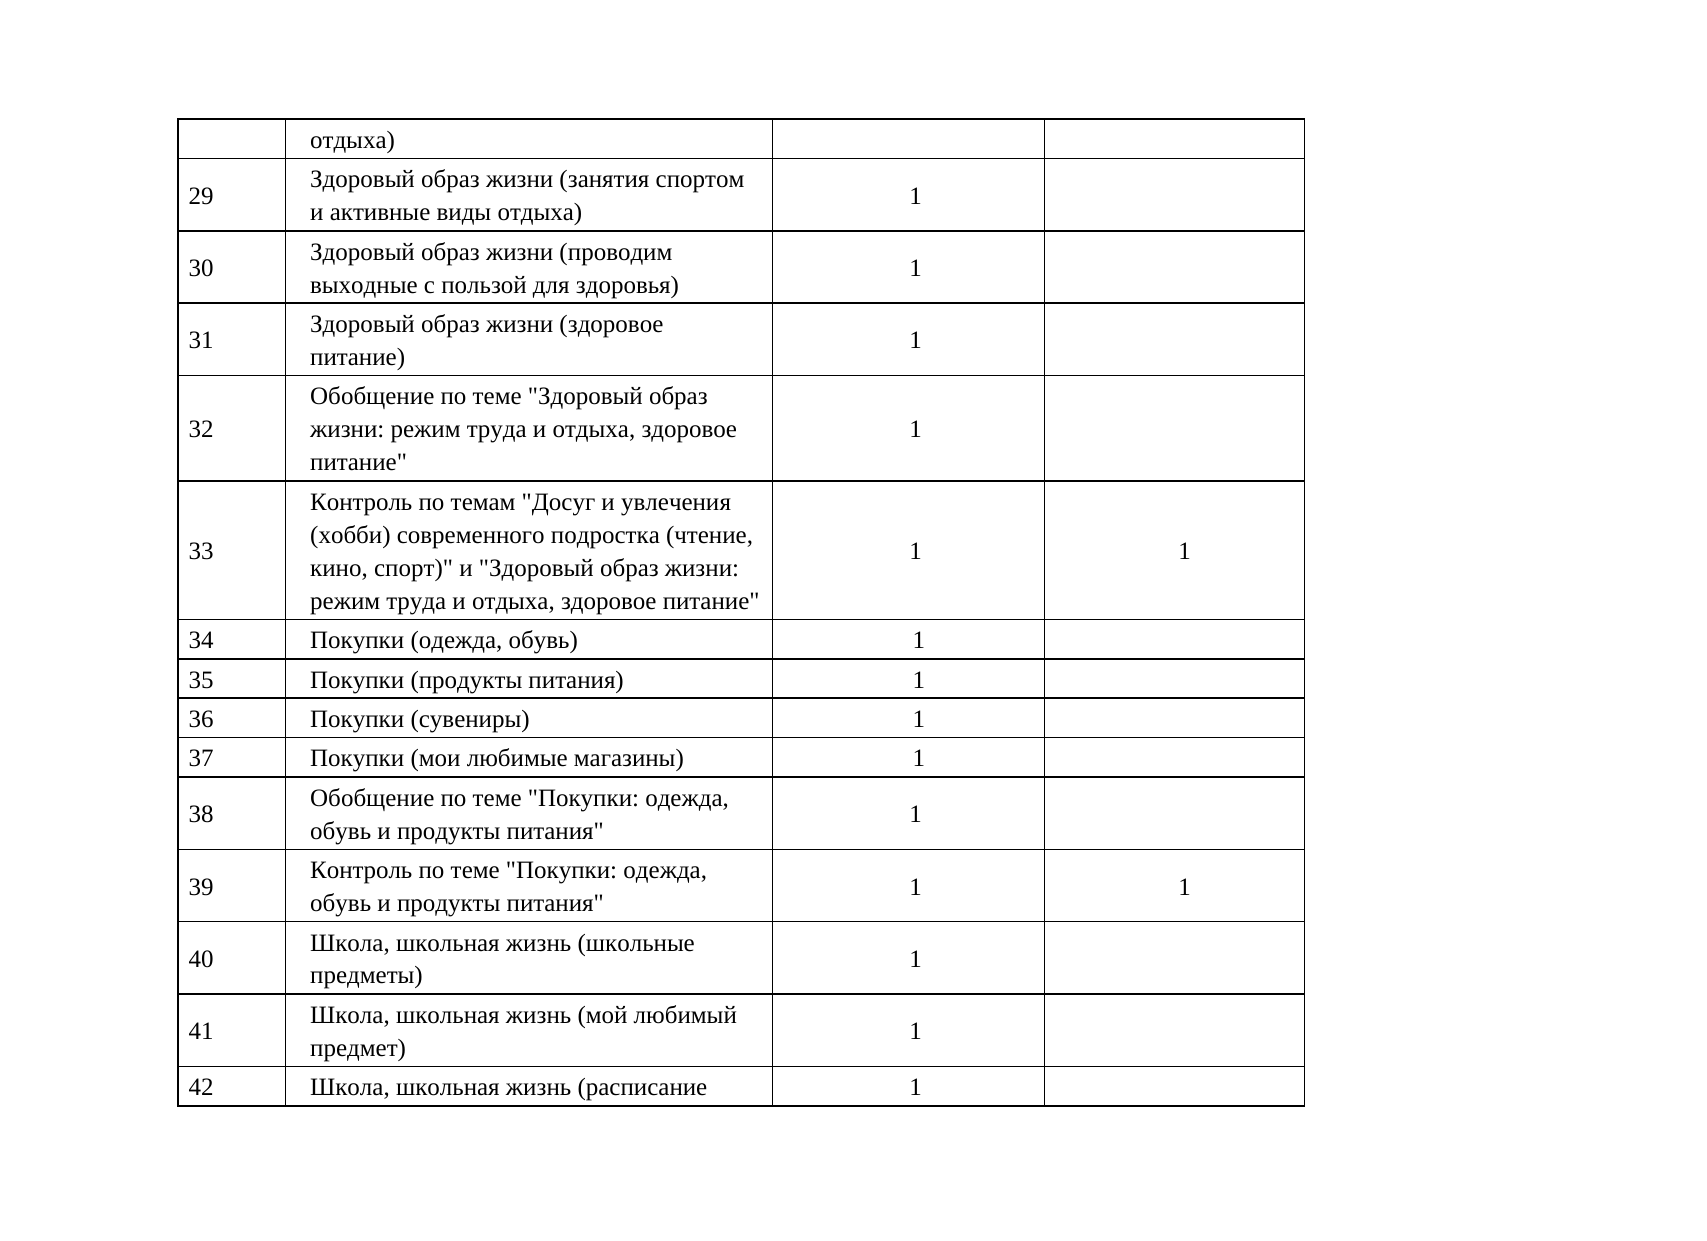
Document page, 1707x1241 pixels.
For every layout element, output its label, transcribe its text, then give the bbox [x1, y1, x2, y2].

table_cell Обобщение по теме "Здоровый образ жизни: режим труда и отдыха, здоровое питание" [286, 376, 772, 480]
table_cell [1045, 778, 1304, 848]
table_cell 31 [179, 304, 285, 375]
table_cell 34 [179, 620, 285, 658]
table_cell 37 [179, 738, 285, 776]
table_cell [1045, 620, 1304, 658]
table_cell 40 [179, 922, 285, 993]
table_cell 1 [773, 922, 1044, 993]
table_cell 39 [179, 850, 285, 921]
table_cell Здоровый образ жизни (проводим выходные с пользой для здоровья) [286, 232, 772, 302]
table_cell 1 [773, 620, 1044, 658]
table_cell Школа, школьная жизнь (школьные предметы) [286, 922, 772, 993]
table_cell 1 [773, 1067, 1044, 1105]
table_cell 1 [1045, 850, 1304, 921]
table_cell 32 [179, 376, 285, 480]
table_cell 1 [1045, 482, 1304, 618]
table_cell 1 [773, 699, 1044, 737]
table_cell 36 [179, 699, 285, 737]
table_cell 35 [179, 660, 285, 697]
table_cell 1 [773, 850, 1044, 921]
table_cell 1 [773, 738, 1044, 776]
table_cell Школа, школьная жизнь (мой любимый предмет) [286, 995, 772, 1066]
table_cell 1 [773, 304, 1044, 375]
table_cell 38 [179, 778, 285, 848]
table_cell Здоровый образ жизни (занятия спортом и активные виды отдыха) [286, 159, 772, 230]
table_cell Покупки (сувениры) [286, 699, 772, 737]
table_cell [1045, 159, 1304, 230]
table_cell 1 [773, 232, 1044, 302]
table_cell 1 [773, 482, 1044, 618]
table_cell Покупки (мои любимые магазины) [286, 738, 772, 776]
table_cell 29 [179, 159, 285, 230]
table_cell Обобщение по теме "Покупки: одежда, обувь и продукты питания" [286, 778, 772, 848]
table_cell [1045, 376, 1304, 480]
table_cell 1 [773, 120, 1044, 157]
table_cell 42 [179, 1067, 285, 1105]
table_cell 1 [773, 778, 1044, 848]
table_cell Покупки (одежда, обувь) [286, 620, 772, 658]
table_cell [1045, 1067, 1304, 1105]
table_cell 1 [773, 660, 1044, 697]
table_cell Здоровый образ жизни (здоровое питание) [286, 304, 772, 375]
table_cell Покупки (продукты питания) [286, 660, 772, 697]
table_cell [1045, 995, 1304, 1066]
table_cell [1045, 232, 1304, 302]
table_cell [1045, 922, 1304, 993]
table_cell [1045, 738, 1304, 776]
table_cell 1 [773, 159, 1044, 230]
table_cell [286, 1067, 772, 1105]
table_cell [286, 120, 772, 157]
table_cell [1045, 660, 1304, 697]
table_cell 30 [179, 232, 285, 302]
table_cell [1045, 120, 1304, 157]
table_cell [1045, 699, 1304, 737]
table_cell 41 [179, 995, 285, 1066]
table_cell 33 [179, 482, 285, 618]
table_cell 28 [179, 120, 285, 157]
table_cell Контроль по теме "Покупки: одежда, обувь и продукты питания" [286, 850, 772, 921]
table_cell 1 [773, 376, 1044, 480]
table_cell Контроль по темам "Досуг и увлечения (хобби) современного подростка (чтение, кино, спорт)" и "Здоровый образ жизни: режим труда и отдыха, здоровое питание" [286, 482, 772, 618]
table_cell [1045, 304, 1304, 375]
table_cell 1 [773, 995, 1044, 1066]
